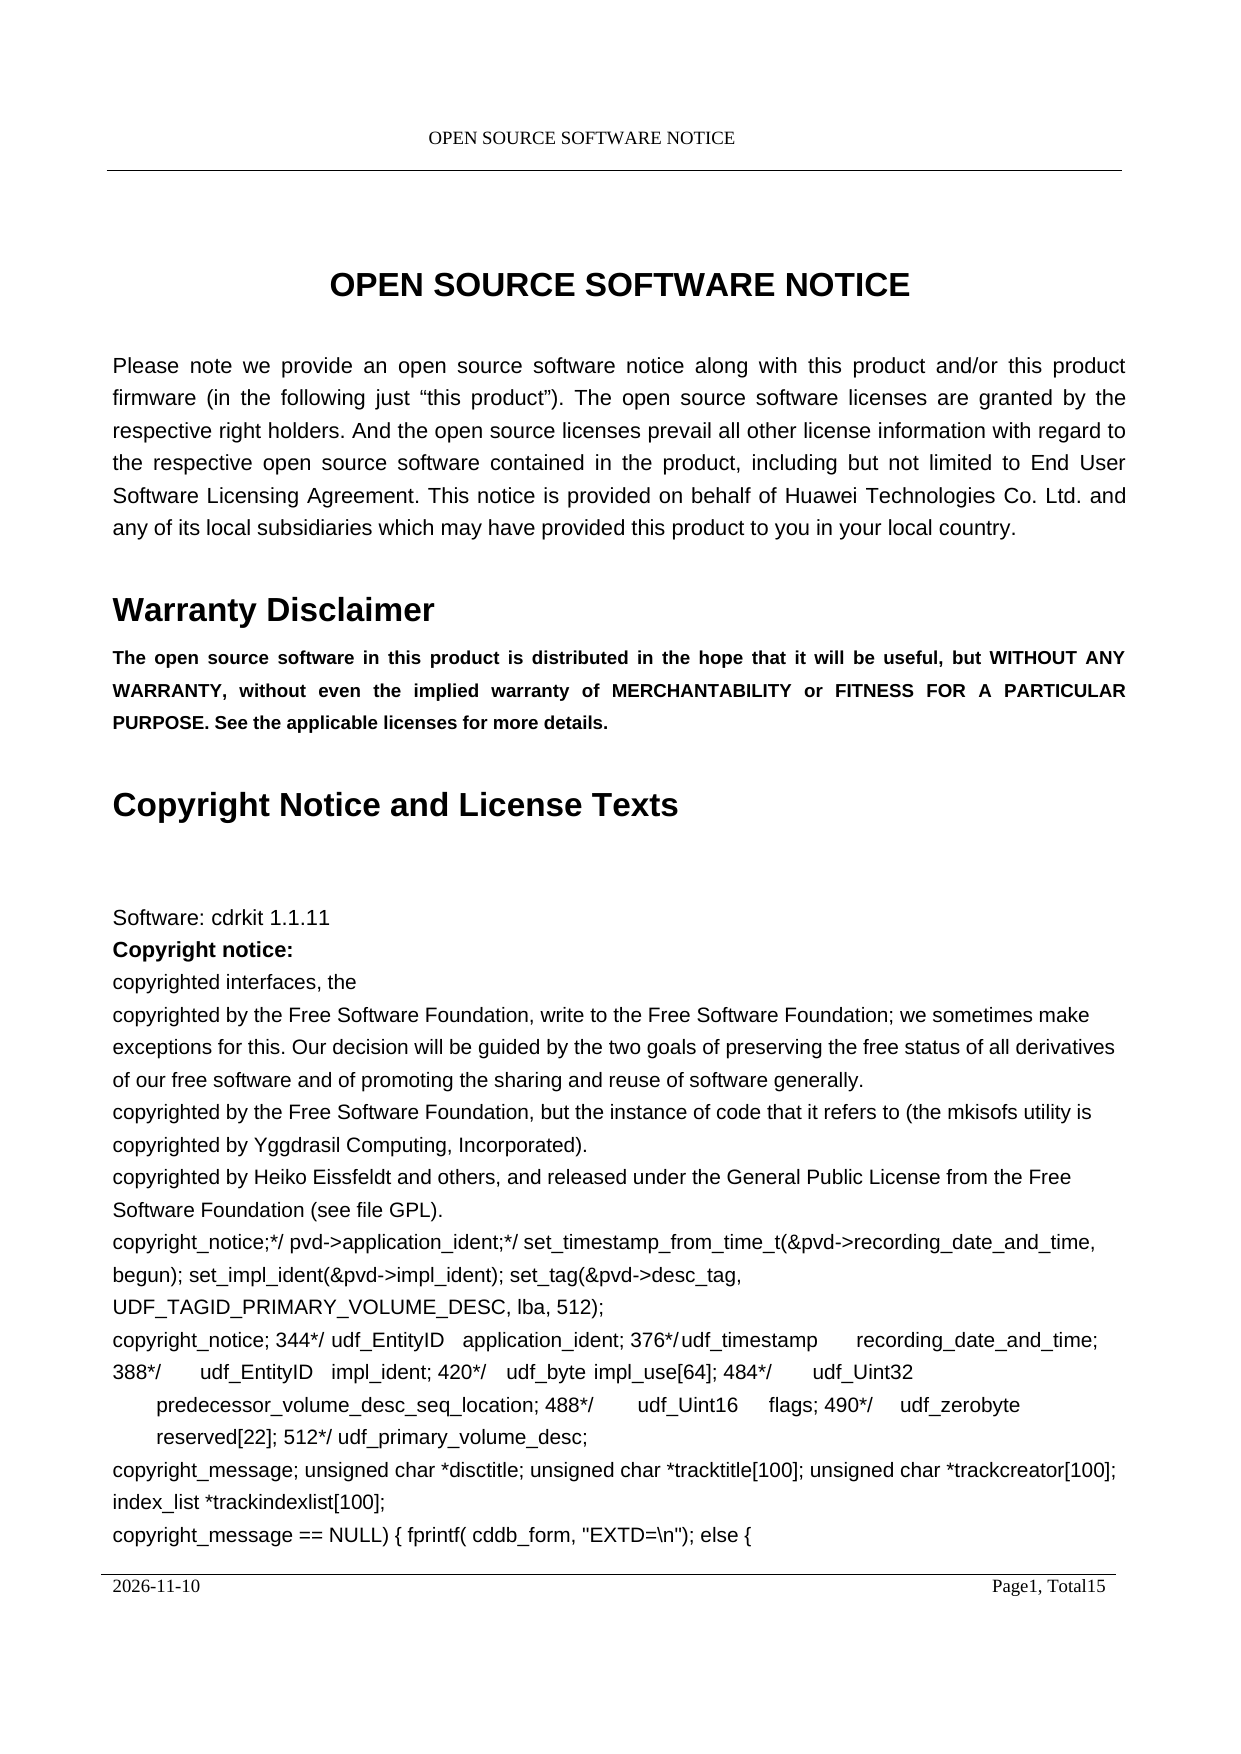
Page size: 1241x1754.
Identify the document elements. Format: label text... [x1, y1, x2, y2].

text Copyright Notice and License Texts [112, 771, 1128, 836]
text copyright_notice;*/ pvd->application_ident;*/ set_timestamp_from_time_t(&pvd->recording_date_and_time, begun); set_impl_ident(&pvd->impl_ident); set_tag(&pvd->desc_tag, UDF_TAGID_PRIMARY_VOLUME_DESC, lba, 512); [112, 1226, 1128, 1323]
text copyright_message; unsigned char *disctitle; unsigned char *tracktitle[100]; unsigned char *trackcreator[100]; index_list *trackindexlist[100]; [112, 1453, 1128, 1518]
text copyrighted interfaces, the [112, 966, 1128, 998]
text copyrighted by the Free Software Foundation, but the instance of code that it refers to (the mkisofs utility is copyrighted by Yggdrasil Computing, Incorporated). [112, 1096, 1128, 1161]
text copyright_message == NULL) { fprintf( cddb_form, "EXTD=\n"); else { [112, 1518, 1128, 1551]
text copyrighted by Heiko Eissfeldt and others, and released under the General Public License from the Free Software Foundation (see file GPL). [112, 1161, 1128, 1226]
text copyright_notice; 344*/ udf_EntityID application_ident; 376*/ udf_timestamp recording_date_and_time; 388*/ udf_EntityID impl_ident; 420*/ udf_byte impl_use[64]; 484*/ udf_Uint32 predecessor_volume_desc_seq_location; 488*/ udf_Uint16 flags; 490*/ udf_zerobyte reserved[22]; 512*/ udf_primary_volume_desc; [112, 1323, 1128, 1453]
text Software: cdrkit 1.1.11 [112, 901, 1128, 933]
text Copyright notice: [112, 933, 1128, 966]
text OPEN SOURCE SOFTWARE NOTICE [112, 251, 1128, 316]
text Warranty Disclaimer [112, 576, 1128, 641]
text Please note we provide an open source software notice along with this product and/or this product firmware (in the following just “this product”). The open source software licenses are granted by the respective right holders. And the open source licenses prevail all other license information with regard to the respective open source software contained in the product, including but not limited to End User Software Licensing Agreement. This notice is provided on behalf of Huawei Technologies Co. Ltd. and any of its local subsidiaries which may have provided this product to you in your local country. [112, 349, 1128, 544]
text The open source software in this product is distributed in the hope that it will be useful, but WITHOUT ANY WARRANTY, without even the implied warranty of MERCHANTABILITY or FITNESS FOR A PARTICULAR PURPOSE. See the applicable licenses for more details. [112, 641, 1128, 739]
text copyrighted by the Free Software Foundation, write to the Free Software Foundation; we sometimes make exceptions for this. Our decision will be guided by the two goals of preserving the free status of all derivatives of our free software and of promoting the sharing and reuse of software generally. [112, 998, 1128, 1096]
